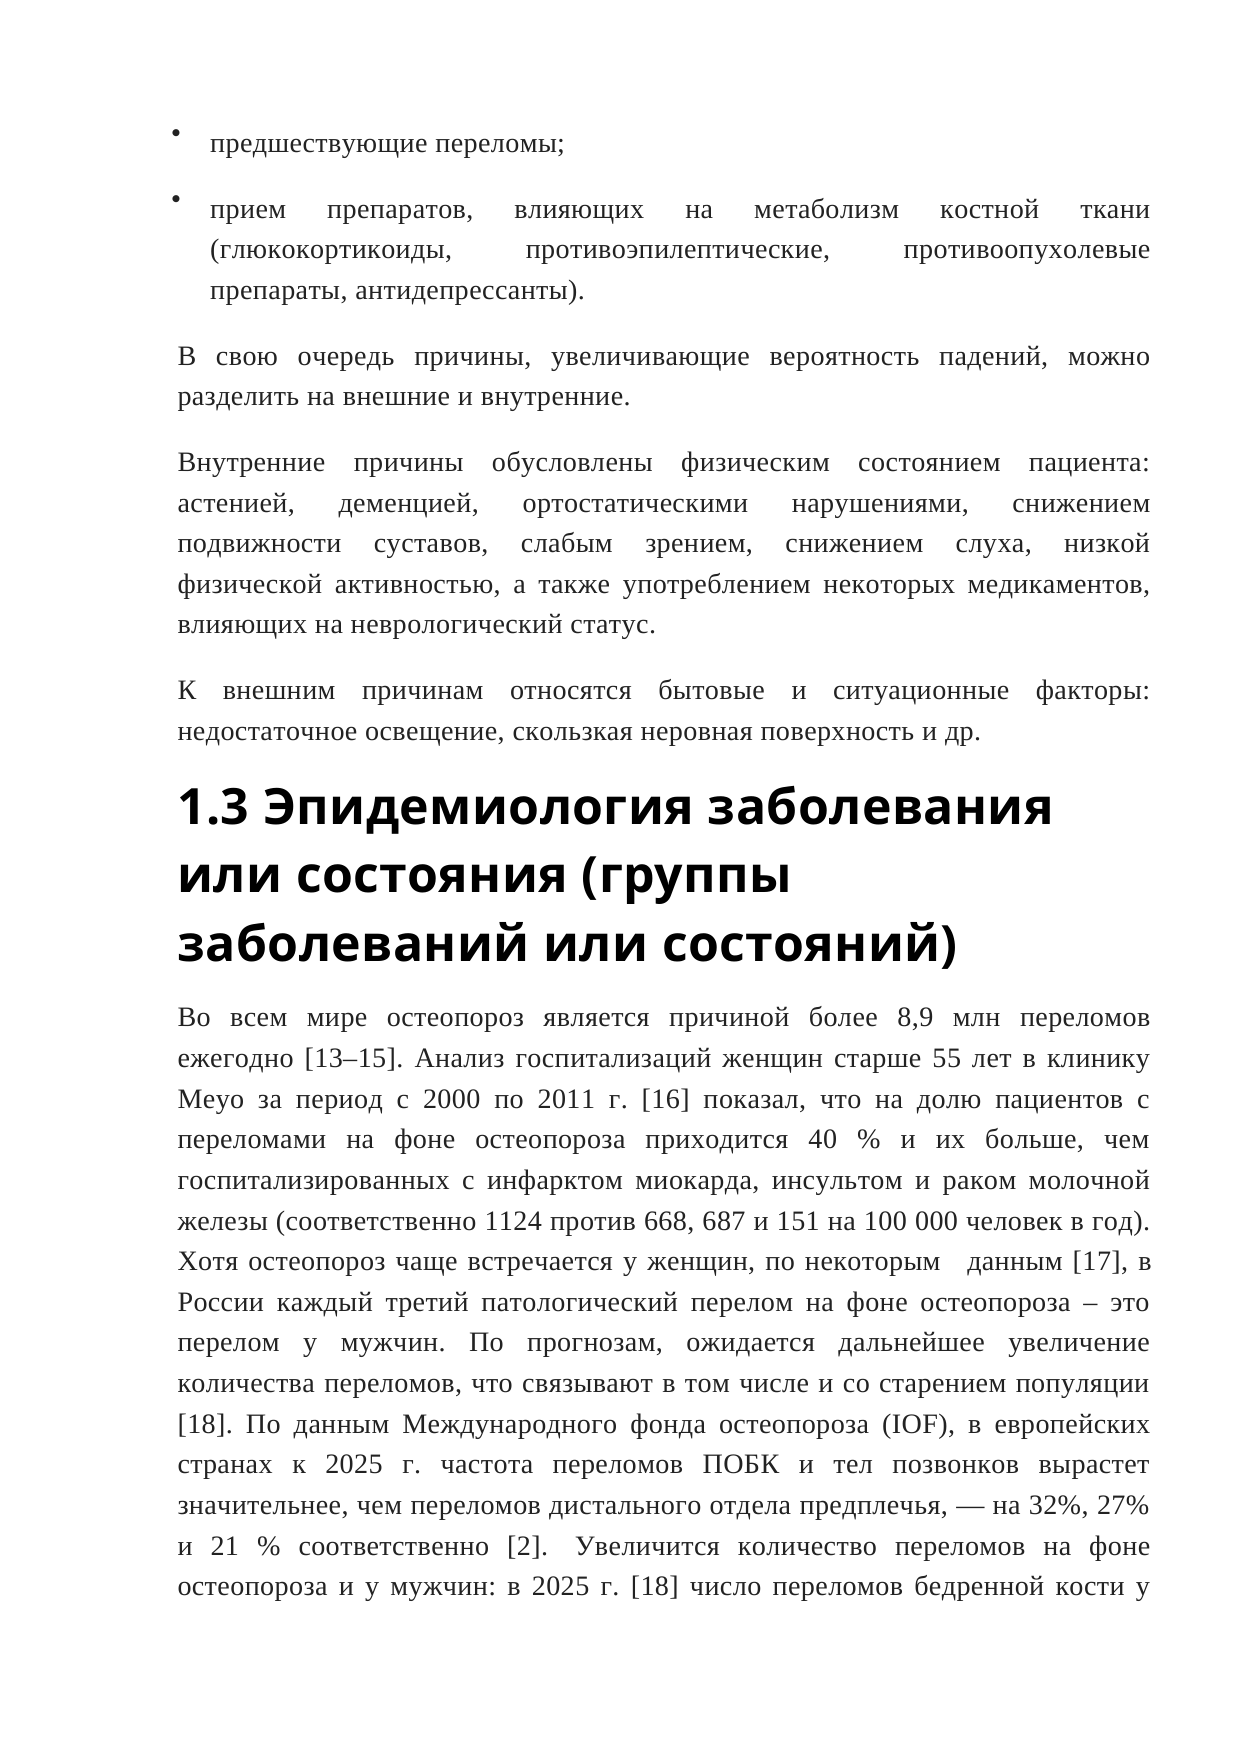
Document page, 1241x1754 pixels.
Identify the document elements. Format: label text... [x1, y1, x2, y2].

list предшествующие переломы; [172, 118, 1152, 159]
text К внешним причинам относятся бытовые и ситуационные факторы: недостаточное освещение, скользкая неровная поверхность и др. [177, 665, 1152, 746]
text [177, 992, 1152, 1602]
text В свою очередь причины, увеличивающие вероятность падений, можно разделить на внешние и внутренние. [177, 331, 1152, 412]
text 1.3 Эпидемиология заболевания или состояния (группы заболеваний или состояний) [177, 771, 1152, 976]
list прием препаратов, влияющих на метаболизм костной ткани (глюкокортикоиды, противоэпилептические, противоопухолевые препараты, антидепрессанты). [172, 184, 1152, 306]
text Внутренние причины обусловлены физическим состоянием пациента: астенией, деменцией, ортостатическими нарушениями, снижением подвижности суставов, слабым зрением, снижением слуха, низкой физической активностью, а также употреблением некоторых медикаментов, влияющих на неврологический статус. [177, 437, 1152, 640]
